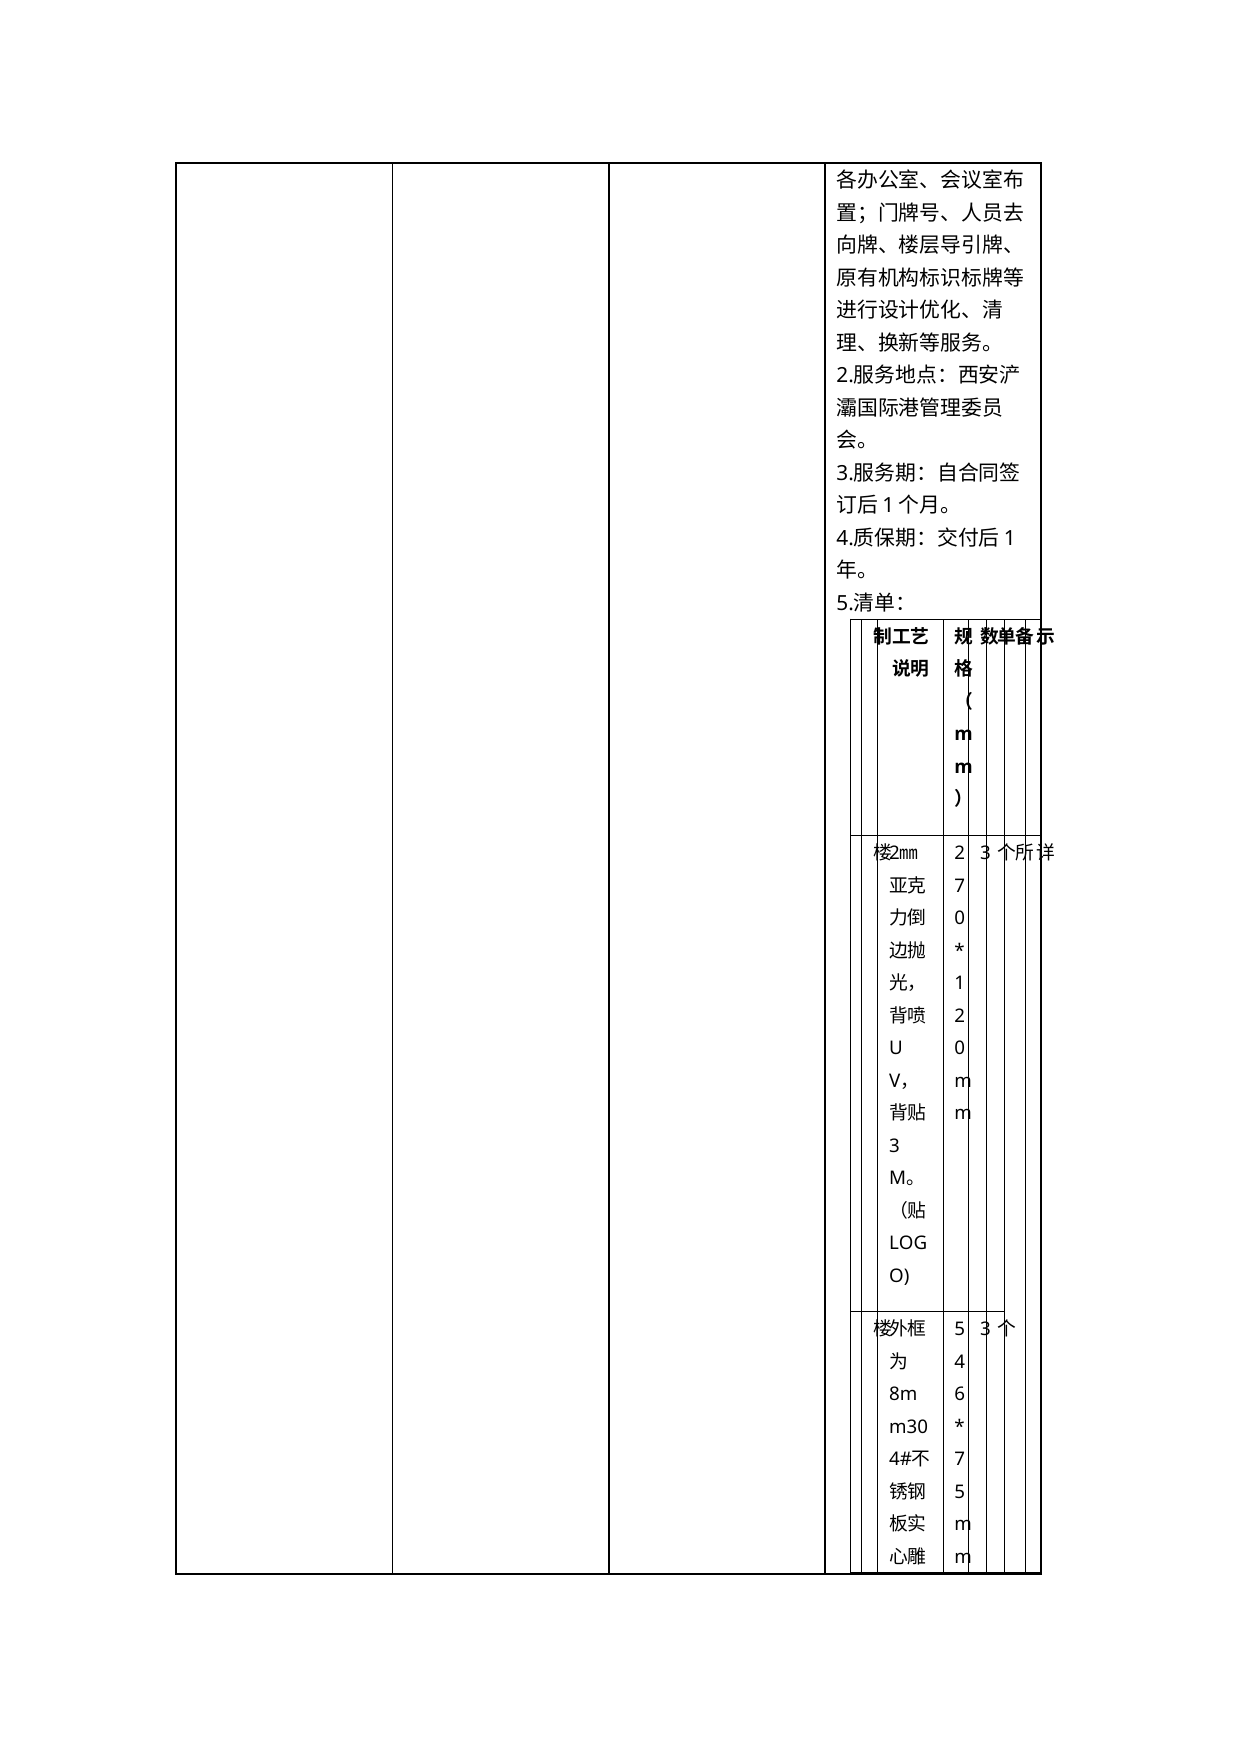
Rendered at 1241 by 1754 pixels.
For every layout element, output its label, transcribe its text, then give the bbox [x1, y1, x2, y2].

table_cell 1 [393, 164, 608, 1573]
table_cell [177, 164, 392, 1573]
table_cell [826, 164, 1040, 1573]
table_cell [610, 164, 824, 1573]
